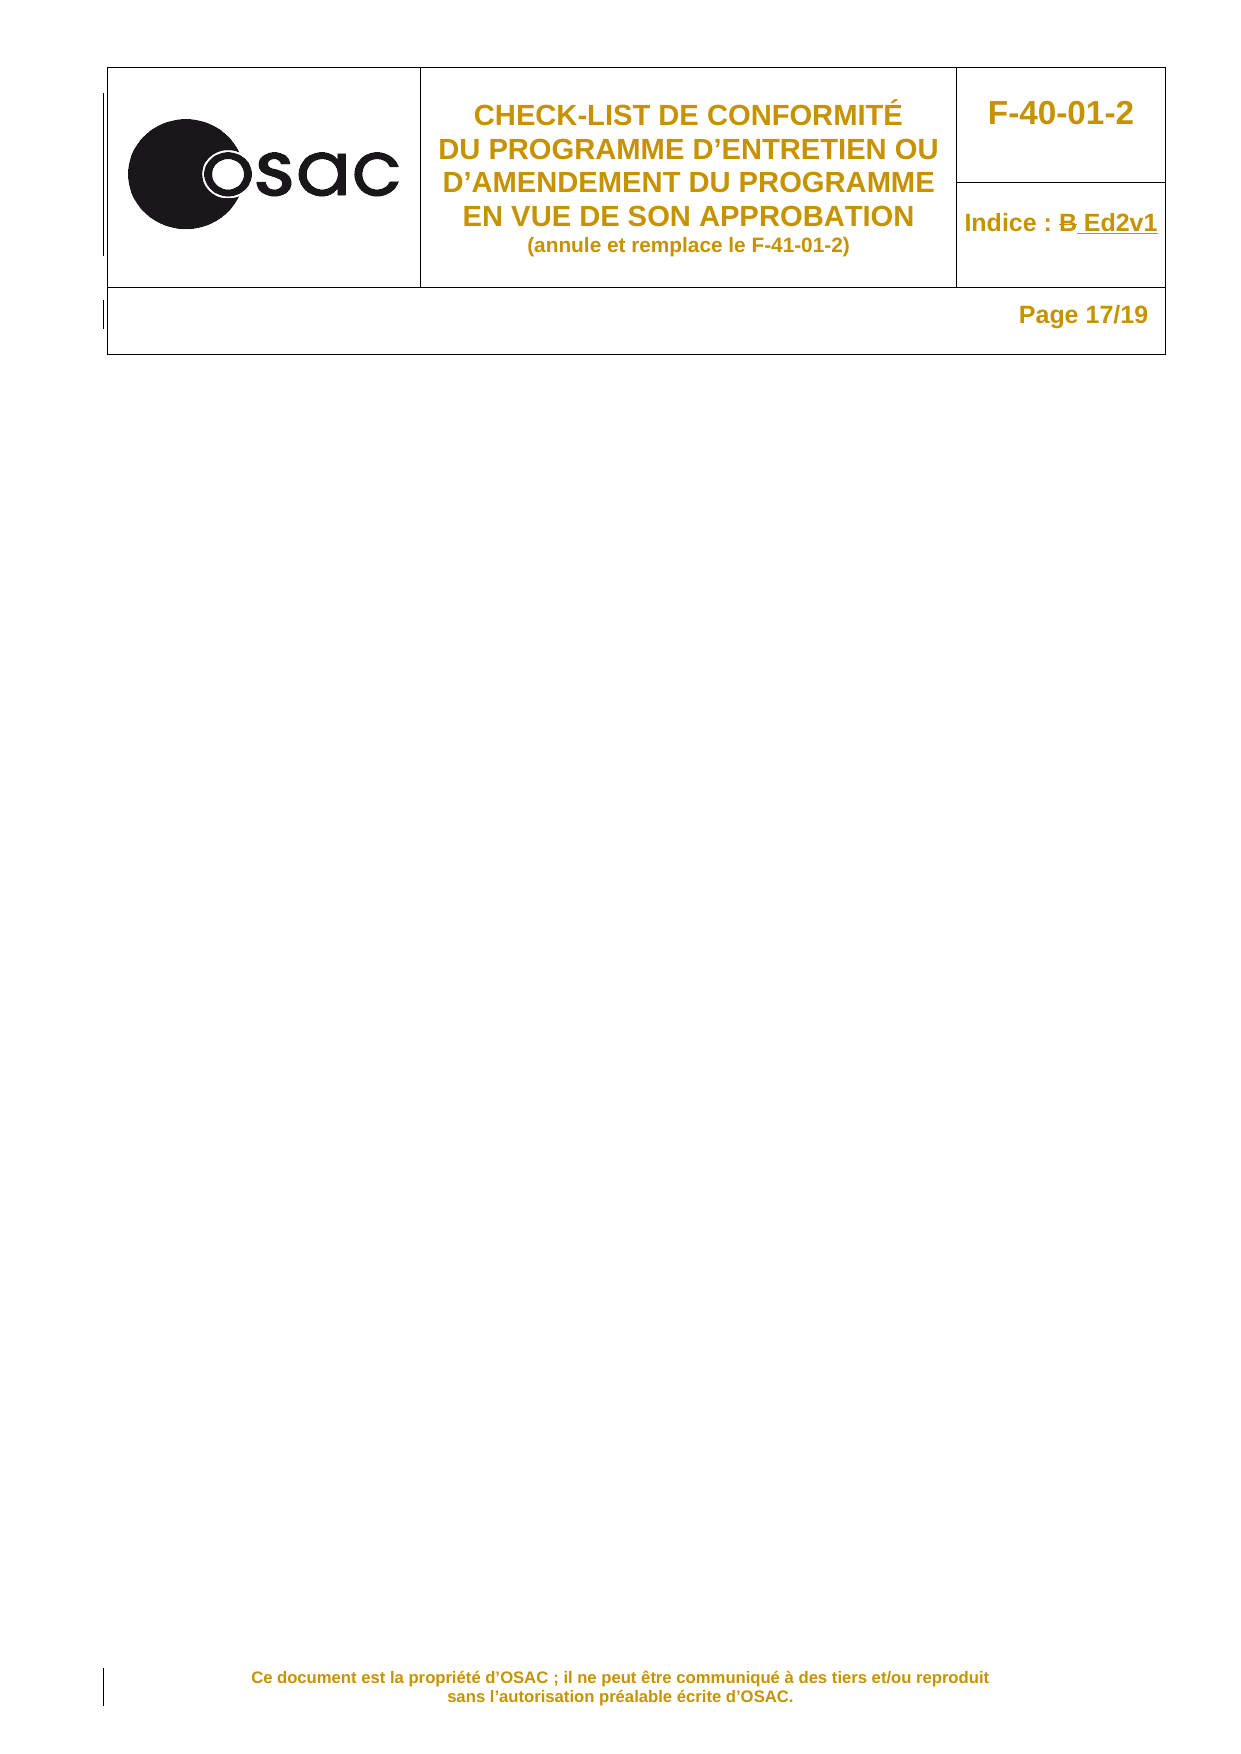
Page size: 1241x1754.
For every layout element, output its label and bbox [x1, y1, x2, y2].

picture [122, 111, 406, 237]
